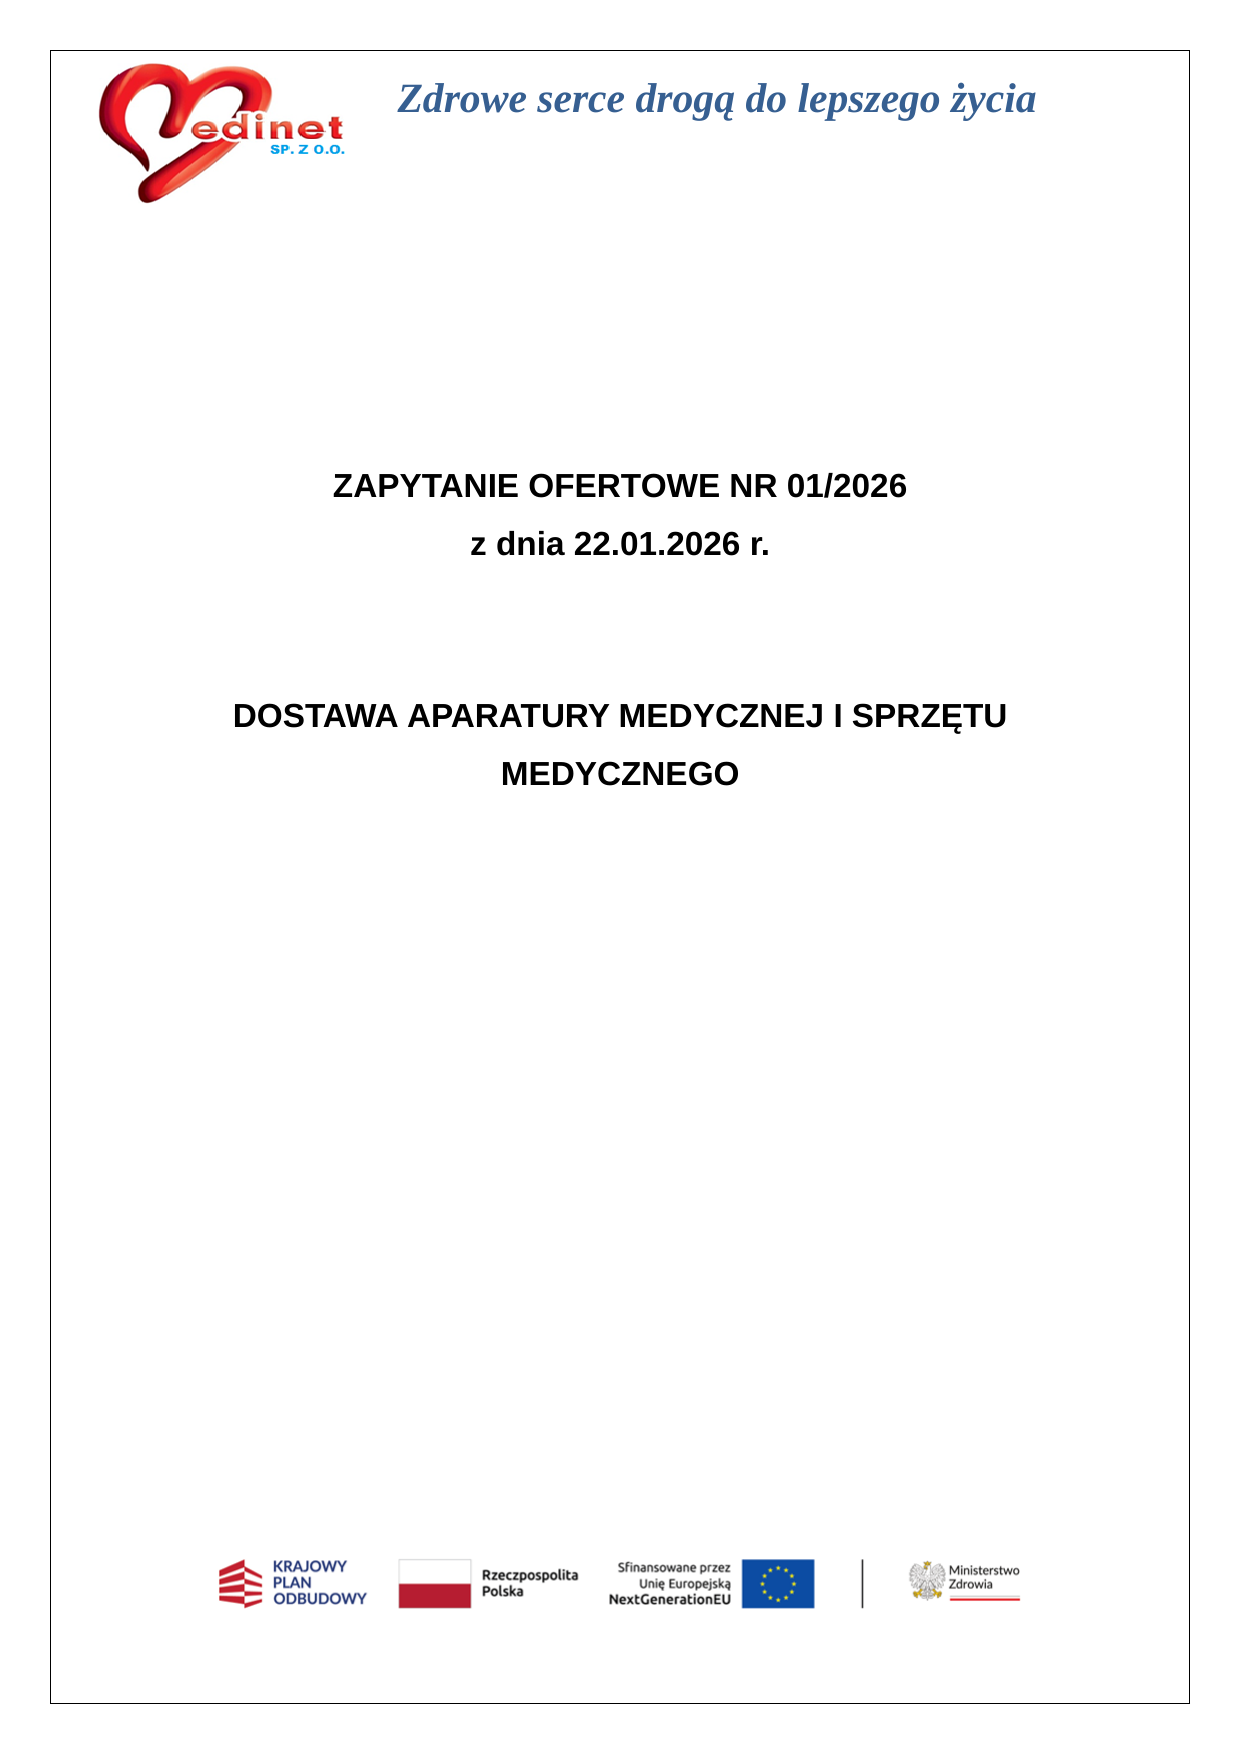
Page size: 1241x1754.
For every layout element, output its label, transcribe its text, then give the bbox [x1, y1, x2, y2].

text z dnia 22.01.2026 r. [147, 524, 1093, 562]
picture [95, 60, 350, 206]
text ZAPYTANIE OFERTOWE NR 01/2026 [147, 466, 1093, 504]
text DOSTAWA APARATURY MEDYCZNEJ I SPRZĘTU MEDYCZNEGO [147, 696, 1093, 792]
picture [204, 1539, 1037, 1623]
